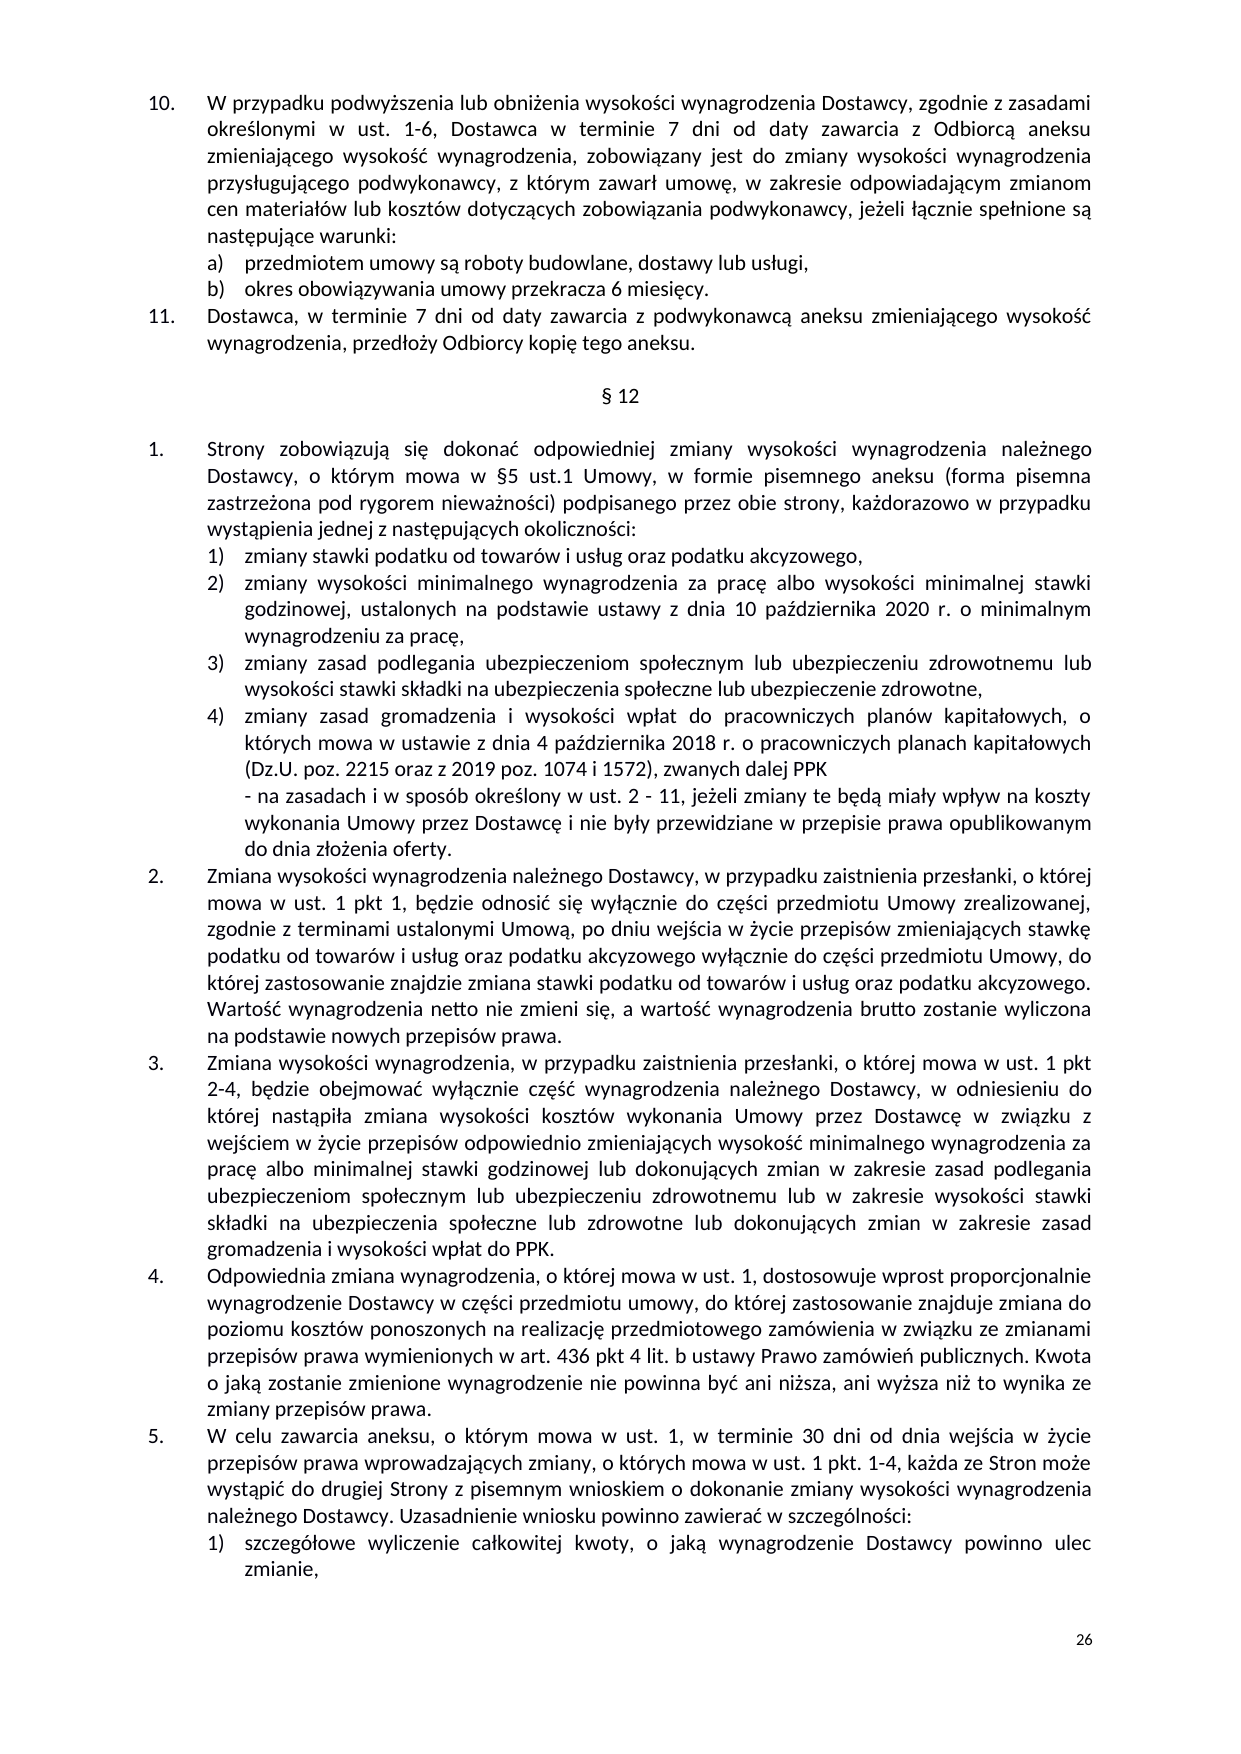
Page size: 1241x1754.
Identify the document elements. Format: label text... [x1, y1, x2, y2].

list zmiany wysokości minimalnego wynagrodzenia za pracę albo wysokości minimalnej stawki godzinowej, ustalonych na podstawie ustawy z dnia 10 października 2020 r. o minimalnym wynagrodzeniu za pracę, [207, 569, 1092, 649]
list przedmiotem umowy są roboty budowlane, dostawy lub usługi, [207, 249, 1092, 275]
list W przypadku podwyższenia lub obniżenia wysokości wynagrodzenia Dostawcy, zgodnie z zasadami określonymi w ust. 1-6, Dostawca w terminie 7 dni od daty zawarcia z Odbiorcą aneksu zmieniającego wysokość wynagrodzenia, zobowiązany jest do zmiany wysokości wynagrodzenia przysługującego podwykonawcy, z którym zawarł umowę, w zakresie odpowiadającym zmianom cen materiałów lub kosztów dotyczących zobowiązania podwykonawcy, jeżeli łącznie spełnione są następujące warunki: [148, 89, 1092, 249]
list okres obowiązywania umowy przekracza 6 miesięcy. [207, 275, 1092, 302]
text § 12 [148, 382, 1092, 409]
list Zmiana wysokości wynagrodzenia, w przypadku zaistnienia przesłanki, o której mowa w ust. 1 pkt 2-4, będzie obejmować wyłącznie część wynagrodzenia należnego Dostawcy, w odniesieniu do której nastąpiła zmiana wysokości kosztów wykonania Umowy przez Dostawcę w związku z wejściem w życie przepisów odpowiednio zmieniających wysokość minimalnego wynagrodzenia za pracę albo minimalnej stawki godzinowej lub dokonujących zmian w zakresie zasad podlegania ubezpieczeniom społecznym lub ubezpieczeniu zdrowotnemu lub w zakresie wysokości stawki składki na ubezpieczenia społeczne lub zdrowotne lub dokonujących zmian w zakresie zasad gromadzenia i wysokości wpłat do PPK. [148, 1049, 1092, 1262]
list Dostawca, w terminie 7 dni od daty zawarcia z podwykonawcą aneksu zmieniającego wysokość wynagrodzenia, przedłoży Odbiorcy kopię tego aneksu. [148, 302, 1092, 355]
list szczegółowe wyliczenie całkowitej kwoty, o jaką wynagrodzenie Dostawcy powinno ulec zmianie, [207, 1529, 1092, 1582]
list zmiany zasad podlegania ubezpieczeniom społecznym lub ubezpieczeniu zdrowotnemu lub wysokości stawki składki na ubezpieczenia społeczne lub ubezpieczenie zdrowotne, [207, 649, 1092, 702]
list W celu zawarcia aneksu, o którym mowa w ust. 1, w terminie 30 dni od dnia wejścia w życie przepisów prawa wprowadzających zmiany, o których mowa w ust. 1 pkt. 1-4, każda ze Stron może wystąpić do drugiej Strony z pisemnym wnioskiem o dokonanie zmiany wysokości wynagrodzenia należnego Dostawcy. Uzasadnienie wniosku powinno zawierać w szczególności: [148, 1422, 1092, 1529]
list Strony zobowiązują się dokonać odpowiedniej zmiany wysokości wynagrodzenia należnego Dostawcy, o którym mowa w §5 ust.1 Umowy, w formie pisemnego aneksu (forma pisemna zastrzeżona pod rygorem nieważności) podpisanego przez obie strony, każdorazowo w przypadku wystąpienia jednej z następujących okoliczności: [148, 435, 1092, 542]
list Zmiana wysokości wynagrodzenia należnego Dostawcy, w przypadku zaistnienia przesłanki, o której mowa w ust. 1 pkt 1, będzie odnosić się wyłącznie do części przedmiotu Umowy zrealizowanej, zgodnie z terminami ustalonymi Umową, po dniu wejścia w życie przepisów zmieniających stawkę podatku od towarów i usług oraz podatku akcyzowego wyłącznie do części przedmiotu Umowy, do której zastosowanie znajdzie zmiana stawki podatku od towarów i usług oraz podatku akcyzowego. Wartość wynagrodzenia netto nie zmieni się, a wartość wynagrodzenia brutto zostanie wyliczona na podstawie nowych przepisów prawa. [148, 862, 1092, 1049]
list zmiany zasad gromadzenia i wysokości wpłat do pracowniczych planów kapitałowych, o których mowa w ustawie z dnia 4 października 2018 r. o pracowniczych planach kapitałowych (Dz.U. poz. 2215 oraz z 2019 poz. 1074 i 1572), zwanych dalej PPK [207, 702, 1092, 782]
text - na zasadach i w sposób określony w ust. 2 - 11, jeżeli zmiany te będą miały wpływ na koszty wykonania Umowy przez Dostawcę i nie były przewidziane w przepisie prawa opublikowanym do dnia złożenia oferty. [244, 782, 1092, 862]
list zmiany stawki podatku od towarów i usług oraz podatku akcyzowego, [207, 542, 1092, 569]
list Odpowiednia zmiana wynagrodzenia, o której mowa w ust. 1, dostosowuje wprost proporcjonalnie wynagrodzenie Dostawcy w części przedmiotu umowy, do której zastosowanie znajduje zmiana do poziomu kosztów ponoszonych na realizację przedmiotowego zamówienia w związku ze zmianami przepisów prawa wymienionych w art. 436 pkt 4 lit. b ustawy Prawo zamówień publicznych. Kwota o jaką zostanie zmienione wynagrodzenie nie powinna być ani niższa, ani wyższa niż to wynika ze zmiany przepisów prawa. [148, 1262, 1092, 1422]
